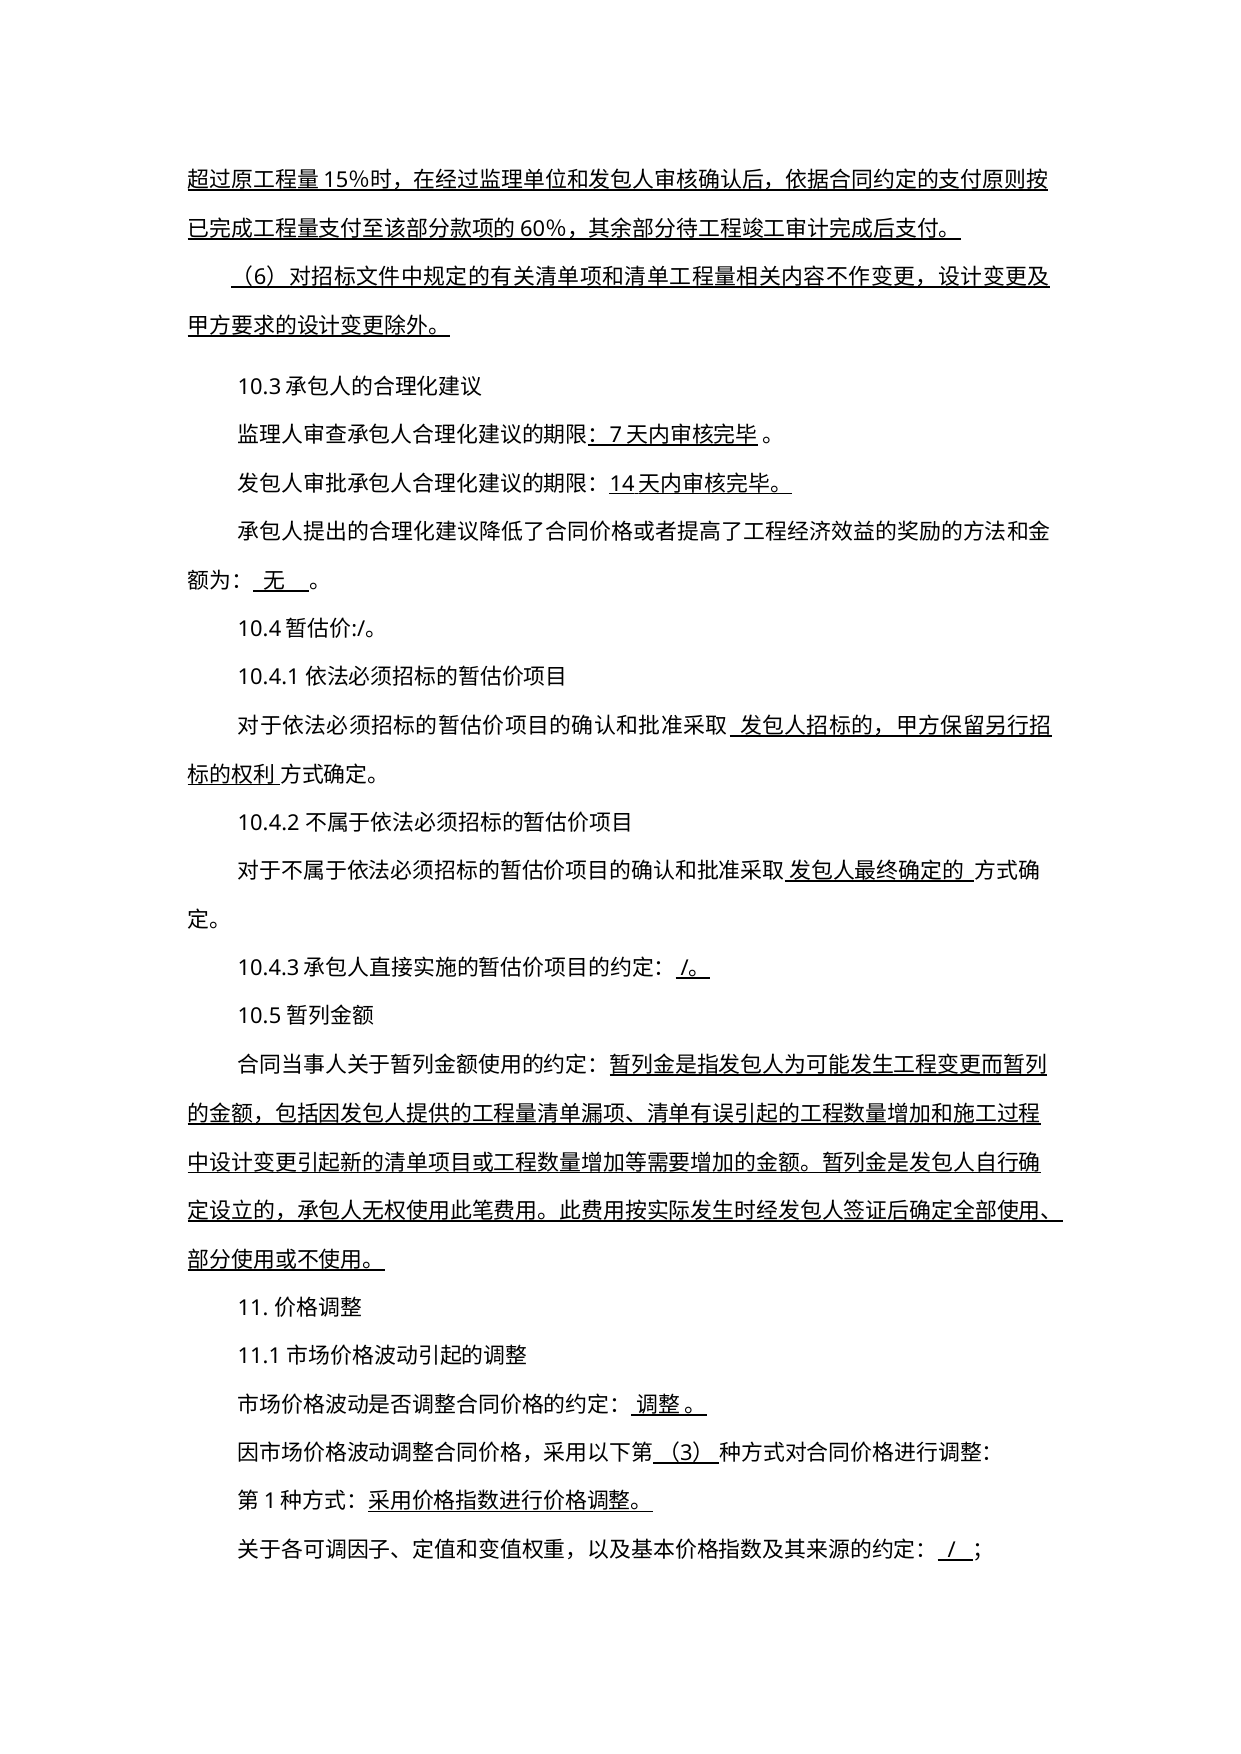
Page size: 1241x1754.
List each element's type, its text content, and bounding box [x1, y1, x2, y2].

text 11.1 市场价格波动引起的调整 [187, 1338, 1053, 1371]
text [187, 162, 1053, 243]
text 10.4.1 依法必须招标的暂估价项目 [187, 659, 1053, 692]
text 因市场价格波动调整合同价格，采用以下第 （3） 种方式对合同价格进行调整： [187, 1435, 1053, 1467]
text 第1种方式：采用价格指数进行价格调整。 [187, 1483, 1053, 1516]
text 市场价格波动是否调整合同价格的约定： 调整 。 [187, 1387, 1053, 1419]
text （6）对招标文件中规定的有关清单项和清单工程量相关内容不作变更，设计变更及甲方要求的设计变更除外。 [187, 259, 1053, 340]
text 11. 价格调整 [187, 1290, 1053, 1322]
text 合同当事人关于暂列金额使用的约定：暂列金是指发包人为可能发生工程变更而暂列的金额，包括因发包人提供的工程量清单漏项、清单有误引起的工程数量增加和施工过程中设计变更引起新的清单项目或工程数量增加等需要增加的金额。暂列金是发包人自行确定设立的，承包人无权使用此笔费用。此费用按实际发生时经发包人签证后确定全部使用、部分使用或不使用。 [187, 1047, 1053, 1220]
text 10.5 暂列金额 [187, 998, 1053, 1031]
text 对于依法必须招标的暂估价项目的确认和批准采取 发包人招标的，甲方保留另行招标的权利 方式确定。 [187, 707, 1053, 789]
text 关于各可调因子、定值和变值权重，以及基本价格指数及其来源的约定： / ； [187, 1532, 1053, 1564]
text 10.4暂估价:/。 [187, 611, 1053, 643]
text 监理人审查承包人合理化建议的期限：7天内审核完毕 。 [187, 417, 1053, 449]
text 10.3承包人的合理化建议 [187, 369, 1053, 401]
text 10.4.2 不属于依法必须招标的暂估价项目 [187, 804, 1053, 837]
text 对于不属于依法必须招标的暂估价项目的确认和批准采取 发包人最终确定的 方式确定。 [187, 853, 1053, 934]
text 发包人审批承包人合理化建议的期限：14天内审核完毕。 [187, 465, 1053, 498]
text 承包人提出的合理化建议降低了合同价格或者提高了工程经济效益的奖励的方法和金额为： 无 。 [187, 514, 1053, 595]
text 10.4.3承包人直接实施的暂估价项目的约定： /。 [187, 950, 1053, 982]
text 合同当事人关于暂列金额使用的约定：暂列金是指发包人为可能发生工程变更而暂列的金额，包括因发包人提供的工程量清单漏项、清单有误引起的工程数量增加和施工过程中设计变更引起新的清单项目或工程数量增加等需要增加的金额。暂列金是发包人自行确定设立的，承包人无权使用此笔费用。此费用按实际发生时经发包人签证后确定全部使用、部分使用或不使用。 [187, 1221, 1053, 1274]
